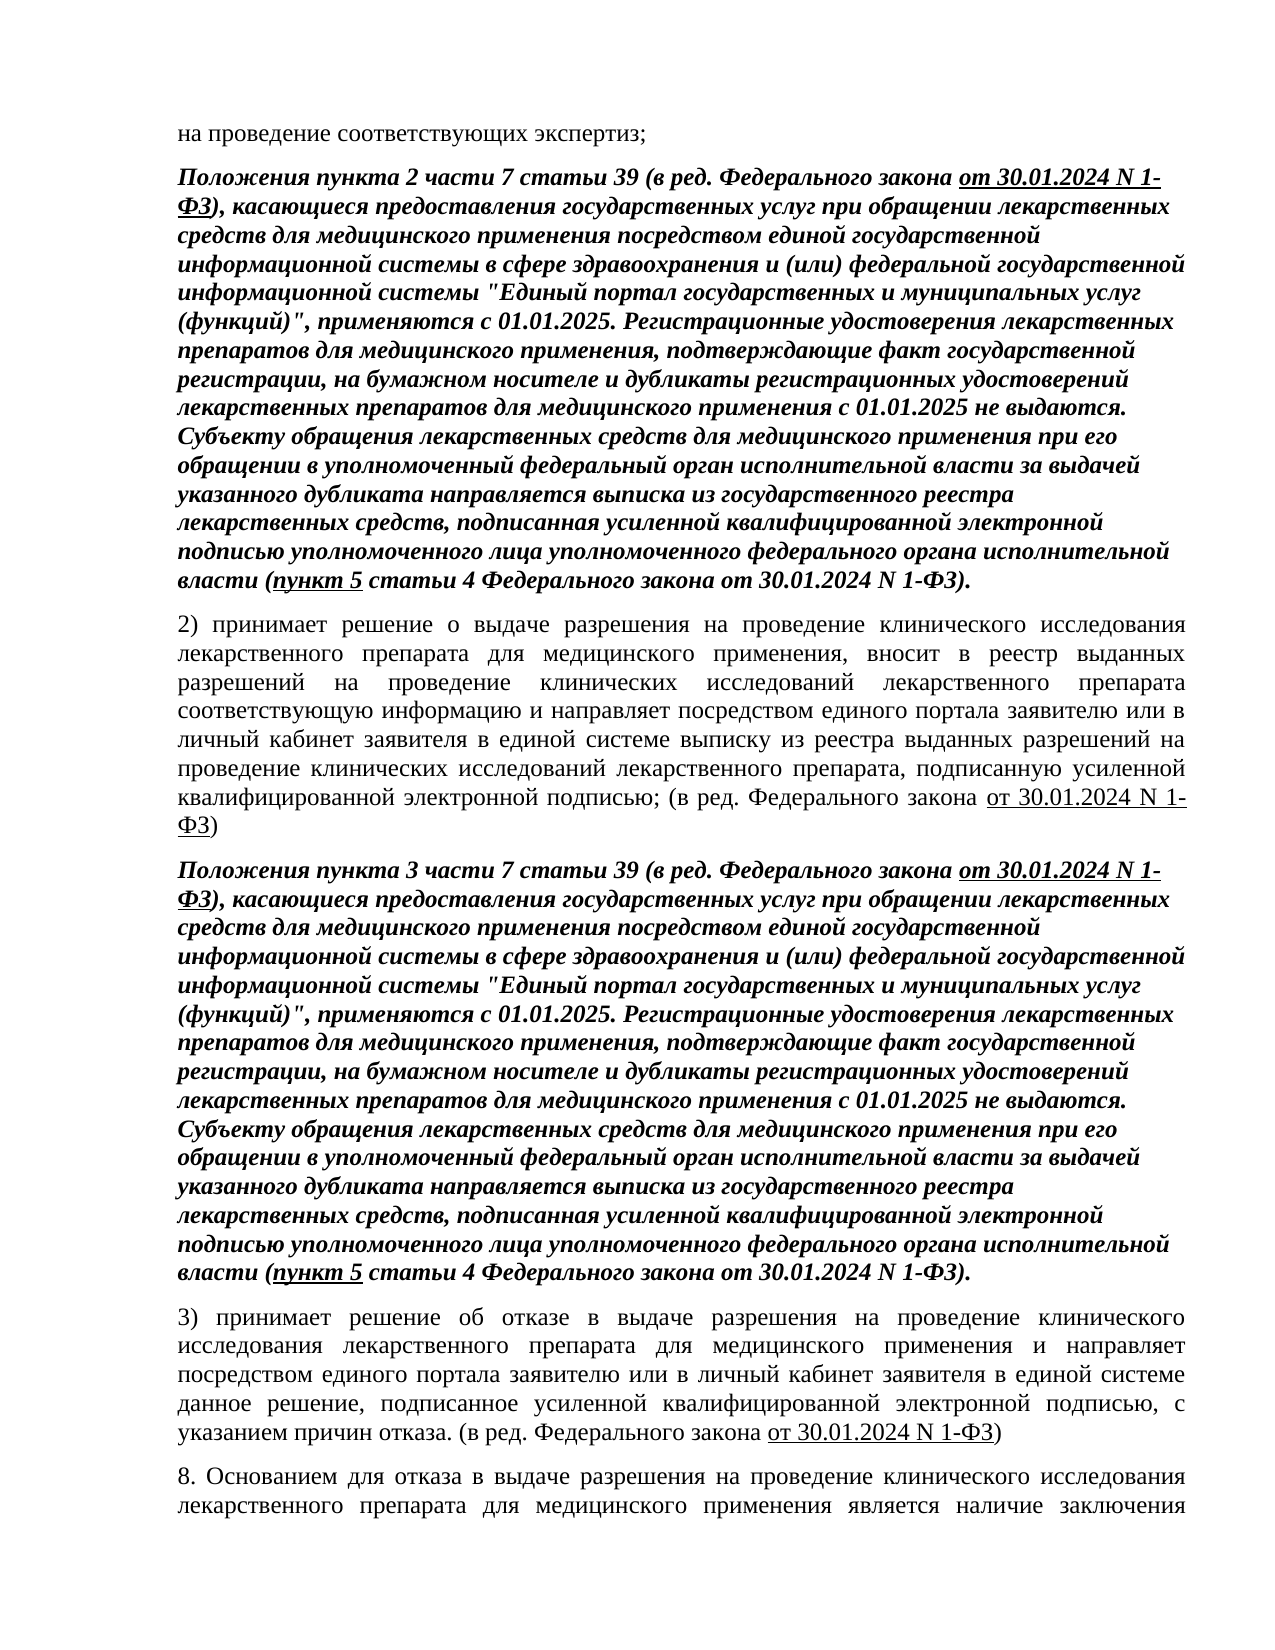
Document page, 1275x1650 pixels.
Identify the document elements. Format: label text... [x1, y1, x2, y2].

text Положения пункта 2 части 7 статьи 39 (в ред. Федерального закона от 30.01.2024 N 1-ФЗ), касающиеся предоставления государственных услуг при обращении лекарственных средств для медицинского применения посредством единой государственной информационной системы в сфере здравоохранения и (или) федеральной государственной информационной системы "Единый портал государственных и муниципальных услуг (функций)", применяются с 01.01.2025. Регистрационные удостоверения лекарственных препаратов для медицинского применения, подтверждающие факт государственной регистрации, на бумажном носителе и дубликаты регистрационных удостоверений лекарственных препаратов для медицинского применения с 01.01.2025 не выдаются. Субъекту обращения лекарственных средств для медицинского применения при его обращении в уполномоченный федеральный орган исполнительной власти за выдачей указанного дубликата направляется выписка из государственного реестра лекарственных средств, подписанная усиленной квалифицированной электронной подписью уполномоченного лица уполномоченного федерального органа исполнительной власти (пункт 5 статьи 4 Федерального закона от 30.01.2024 N 1-ФЗ). [177, 162, 1186, 594]
text Положения пункта 3 части 7 статьи 39 (в ред. Федерального закона от 30.01.2024 N 1-ФЗ), касающиеся предоставления государственных услуг при обращении лекарственных средств для медицинского применения посредством единой государственной информационной системы в сфере здравоохранения и (или) федеральной государственной информационной системы "Единый портал государственных и муниципальных услуг (функций)", применяются с 01.01.2025. Регистрационные удостоверения лекарственных препаратов для медицинского применения, подтверждающие факт государственной регистрации, на бумажном носителе и дубликаты регистрационных удостоверений лекарственных препаратов для медицинского применения с 01.01.2025 не выдаются. Субъекту обращения лекарственных средств для медицинского применения при его обращении в уполномоченный федеральный орган исполнительной власти за выдачей указанного дубликата направляется выписка из государственного реестра лекарственных средств, подписанная усиленной квалифицированной электронной подписью уполномоченного лица уполномоченного федерального органа исполнительной власти (пункт 5 статьи 4 Федерального закона от 30.01.2024 N 1-ФЗ). [177, 855, 1186, 1286]
text 3) принимает решение об отказе в выдаче разрешения на проведение клинического исследования лекарственного препарата для медицинского применения и направляет посредством единого портала заявителю или в личный кабинет заявителя в единой системе данное решение, подписанное усиленной квалифицированной электронной подписью, с указанием причин отказа. (в ред. Федерального закона от 30.01.2024 N 1-ФЗ) [177, 1302, 1186, 1446]
text 2) принимает решение о выдаче разрешения на проведение клинического исследования лекарственного препарата для медицинского применения, вносит в реестр выданных разрешений на проведение клинических исследований лекарственного препарата соответствующую информацию и направляет посредством единого портала заявителю или в личный кабинет заявителя в единой системе выписку из реестра выданных разрешений на проведение клинических исследований лекарственного препарата, подписанную усиленной квалифицированной электронной подписью; (в ред. Федерального закона от 30.01.2024 N 1-ФЗ) [177, 609, 1186, 839]
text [177, 118, 1186, 147]
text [177, 1461, 1186, 1519]
